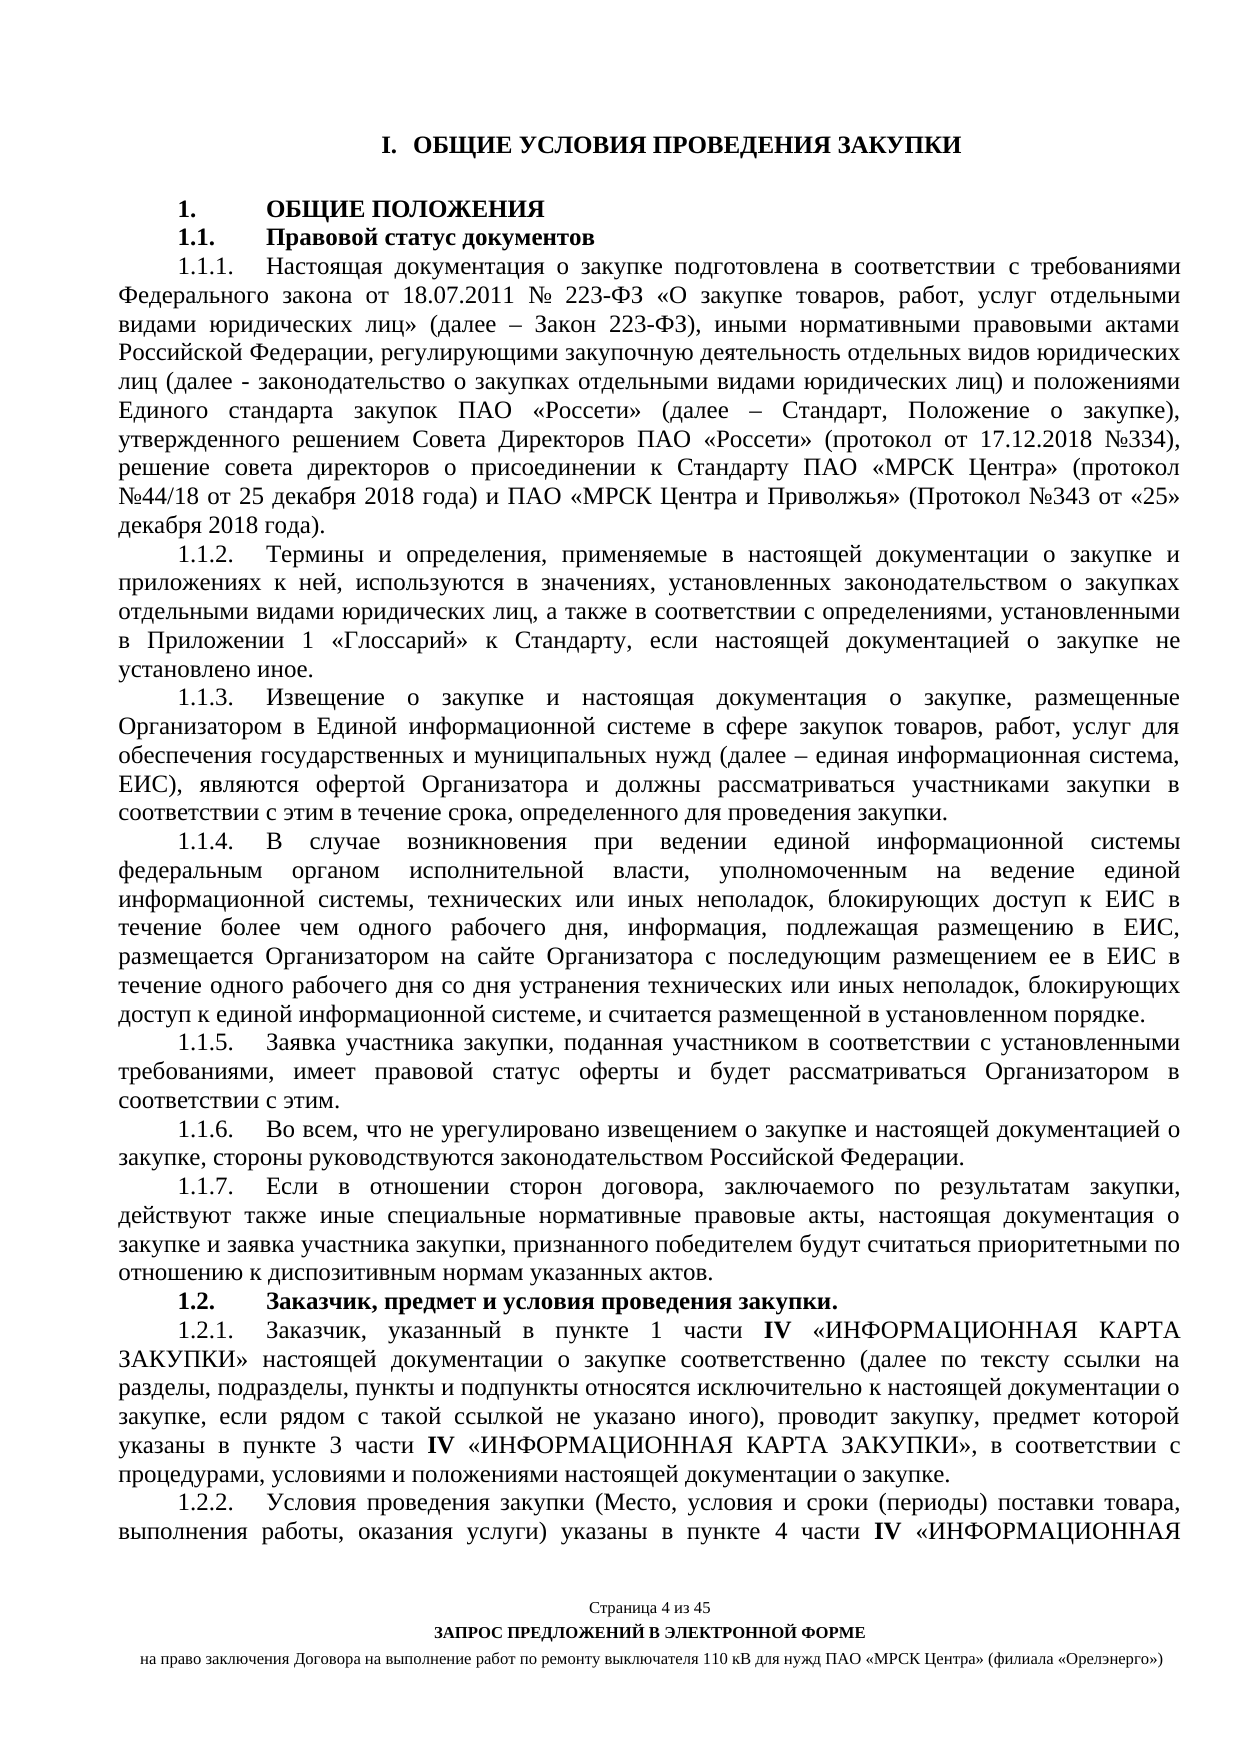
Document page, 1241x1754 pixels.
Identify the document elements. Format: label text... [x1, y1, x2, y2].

subtitle Заказчик, предмет и условия проведения закупки. [118, 1286, 1181, 1315]
list Заявка участника закупки, поданная участником в соответствии с установленными требованиями, имеет правовой статус оферты и будет рассматриваться Организатором в соответствии с этим. [118, 1027, 1181, 1114]
list Настоящая документация о закупке подготовлена в соответствии с требованиями Федерального закона от 18.07.2011 № 223-ФЗ «О закупке товаров, работ, услуг отдельными видами юридических лиц» (далее – Закон 223-ФЗ), иными нормативными правовыми актами Российской Федерации, регулирующими закупочную деятельность отдельных видов юридических лиц (далее - законодательство о закупках отдельными видами юридических лиц) и положениями Единого стандарта закупок ПАО «Россети» (далее – Стандарт, Положение о закупке), утвержденного решением Совета Директоров ПАО «Россети» (протокол от 17.12.2018 №334), решение совета директоров о присоединении к Стандарту ПАО «МРСК Центра» (протокол №44/18 от 25 декабря 2018 года) и ПАО «МРСК Центра и Приволжья» (Протокол №343 от «25» декабря 2018 года). [118, 251, 1181, 539]
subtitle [118, 1487, 1181, 1545]
list Если в отношении сторон договора, заключаемого по результатам закупки, действуют также иные специальные нормативные правовые акты, настоящая документация о закупке и заявка участника закупки, признанного победителем будут считаться приоритетными по отношению к диспозитивным нормам указанных актов. [118, 1171, 1181, 1286]
subtitle Правовой статус документов [118, 222, 1181, 251]
subtitle Заказчик, указанный в пункте 1 части IV «ИНФОРМАЦИОННАЯ КАРТА ЗАКУПКИ» настоящей документации о закупке соответственно (далее по тексту ссылки на разделы, подразделы, пункты и подпункты относятся исключительно к настоящей документации о закупке, если рядом с такой ссылкой не указано иного), проводит закупку, предмет которой указаны в пункте 3 части IV «ИНФОРМАЦИОННАЯ КАРТА ЗАКУПКИ», в соответствии с процедурами, условиями и положениями настоящей документации о закупке. [118, 1315, 1181, 1487]
subtitle ОБЩИЕ УСЛОВИЯ ПРОВЕДЕНИЯ закупки [118, 130, 1181, 159]
list В случае возникновения при ведении единой информационной системы федеральным органом исполнительной власти, уполномоченным на ведение единой информационной системы, технических или иных неполадок, блокирующих доступ к ЕИС в течение более чем одного рабочего дня, информация, подлежащая размещению в ЕИС, размещается Организатором на сайте Организатора с последующим размещением ее в ЕИС в течение одного рабочего дня со дня устранения технических или иных неполадок, блокирующих доступ к единой информационной системе, и считается размещенной в установленном порядке. [118, 826, 1181, 1027]
list Извещение о закупке и настоящая документация о закупке, размещенные Организатором в Единой информационной системе в сфере закупок товаров, работ, услуг для обеспечения государственных и муниципальных нужд (далее – единая информационная система, ЕИС), являются офертой Организатора и должны рассматриваться участниками закупки в соответствии с этим в течение срока, определенного для проведения закупки. [118, 682, 1181, 826]
list Термины и определения, применяемые в настоящей документации о закупке и приложениях к ней, используются в значениях, установленных законодательством о закупках отдельными видами юридических лиц, а также в соответствии с определениями, установленными в Приложении 1 «Глоссарий» к Стандарту, если настоящей документацией о закупке не установлено иное. [118, 539, 1181, 682]
subtitle ОБЩИЕ ПОЛОЖЕНИЯ [118, 194, 1181, 222]
list Во всем, что не урегулировано извещением о закупке и настоящей документацией о закупке, стороны руководствуются законодательством Российской Федерации. [118, 1114, 1181, 1171]
